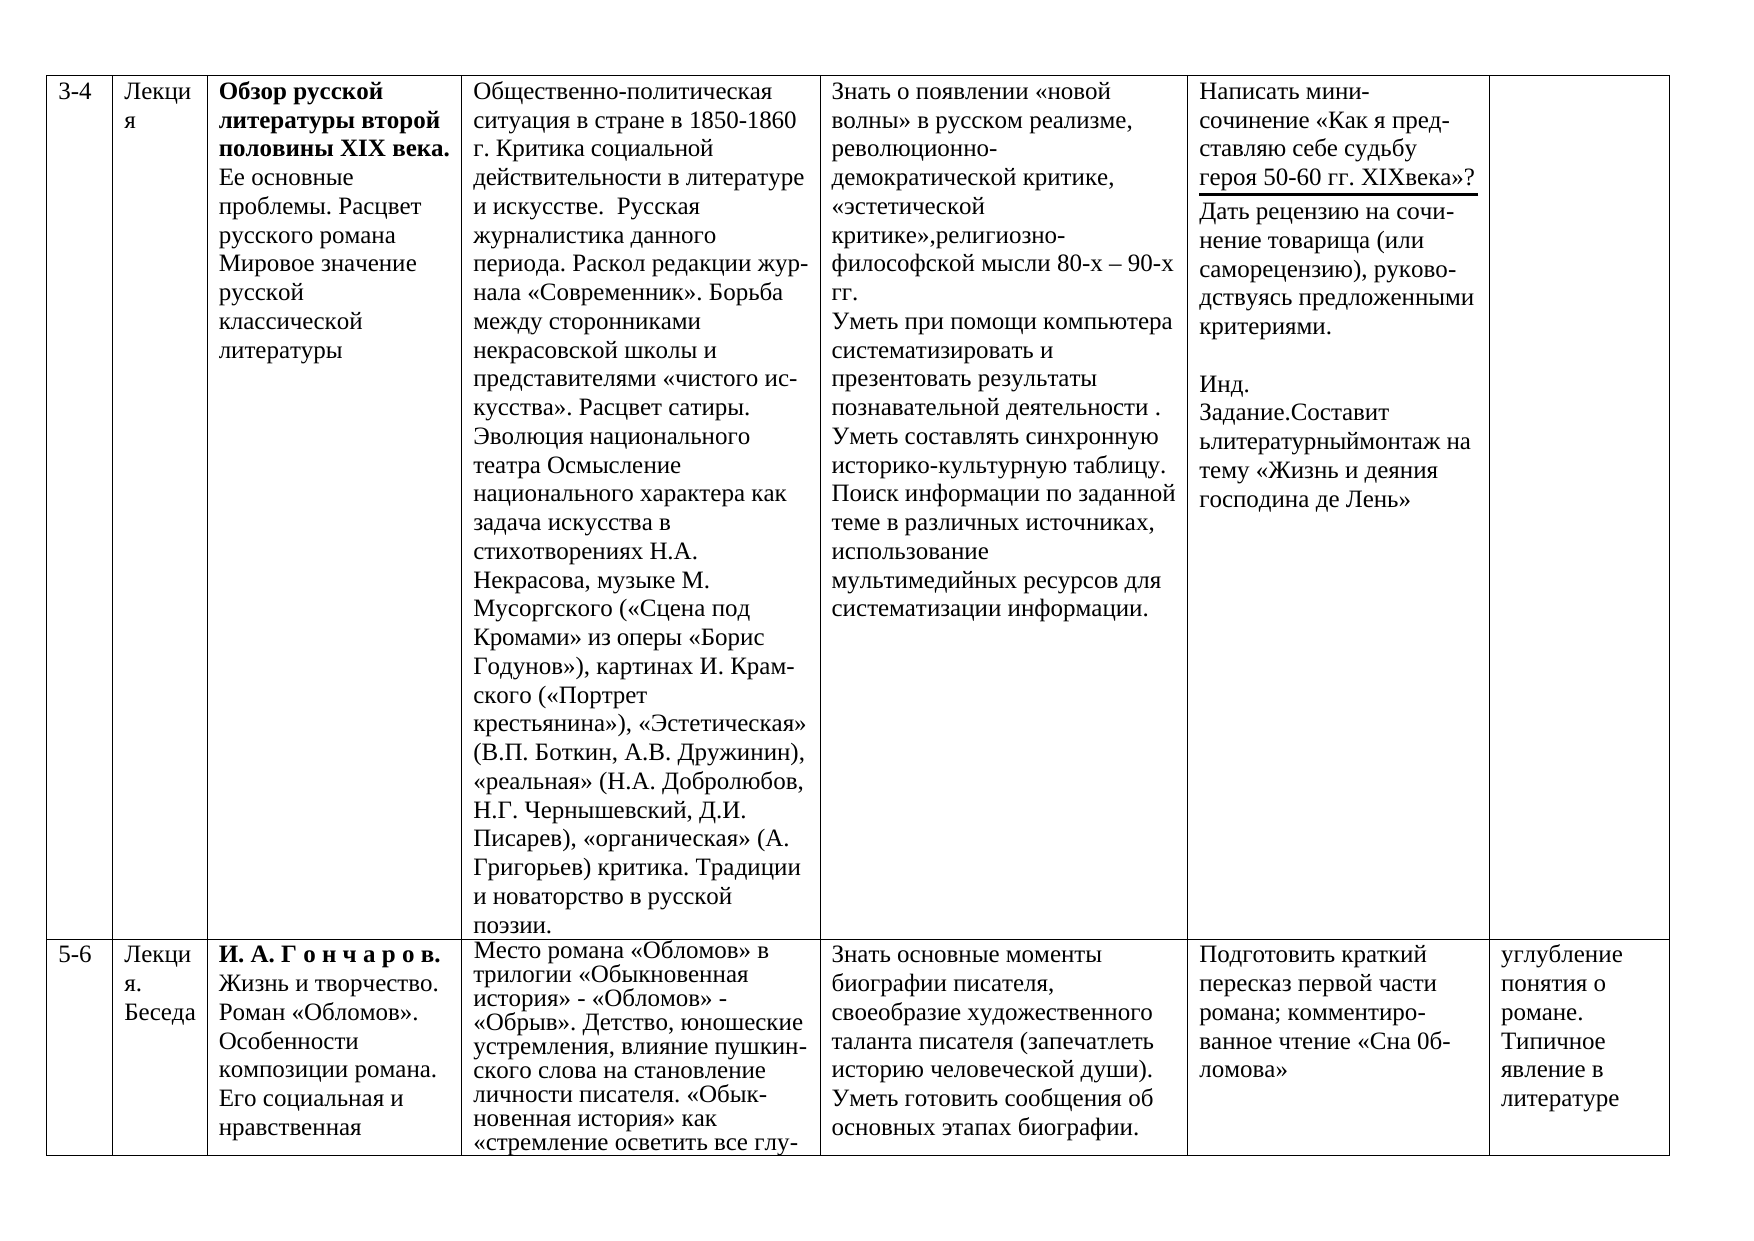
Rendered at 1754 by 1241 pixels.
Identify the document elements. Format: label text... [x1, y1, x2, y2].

table_cell Лекция [113, 76, 207, 938]
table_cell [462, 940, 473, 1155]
table_cell 3-4 [47, 76, 112, 938]
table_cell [1490, 940, 1669, 1155]
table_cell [1188, 940, 1489, 1155]
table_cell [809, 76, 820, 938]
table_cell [821, 940, 1187, 1155]
table_cell Написать мини-сочинение «Как я представляю себе судьбу героя 50-60 гг. XIXвека»? Дать рецензию на сочинение товарища (или саморецензию), руководствуясь предложенными критериями. Инд. Задание.Составитьлитературныймонтаж на тему «Жизнь и деяния господина де Лень» [1188, 76, 1489, 938]
table_cell Лекция. Беседа [113, 940, 207, 1155]
table_cell Знать о появлении «новой волны» в русском реализме, революционно-демократической критике, «эстетической критике»,религиозно-философской мысли 80-х – 90-х гг. Уметь при помощи компьютера систематизировать и презентовать результаты познавательной деятельности . Уметь составлять синхронную историко-культурную таблицу. Поиск информации по заданной теме в различных источниках, использование мультимедийных ресурсов для систематизации информации. [821, 76, 1187, 938]
table_cell 5-6 [47, 940, 112, 1155]
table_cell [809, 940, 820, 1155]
table_cell Обзор русской литературы второй половины XIX века. Ее основные проблемы. Расцвет русского романа Мировое значение русской классической литературы [208, 76, 461, 938]
table_cell [1490, 76, 1669, 938]
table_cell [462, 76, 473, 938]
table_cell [208, 940, 461, 1155]
